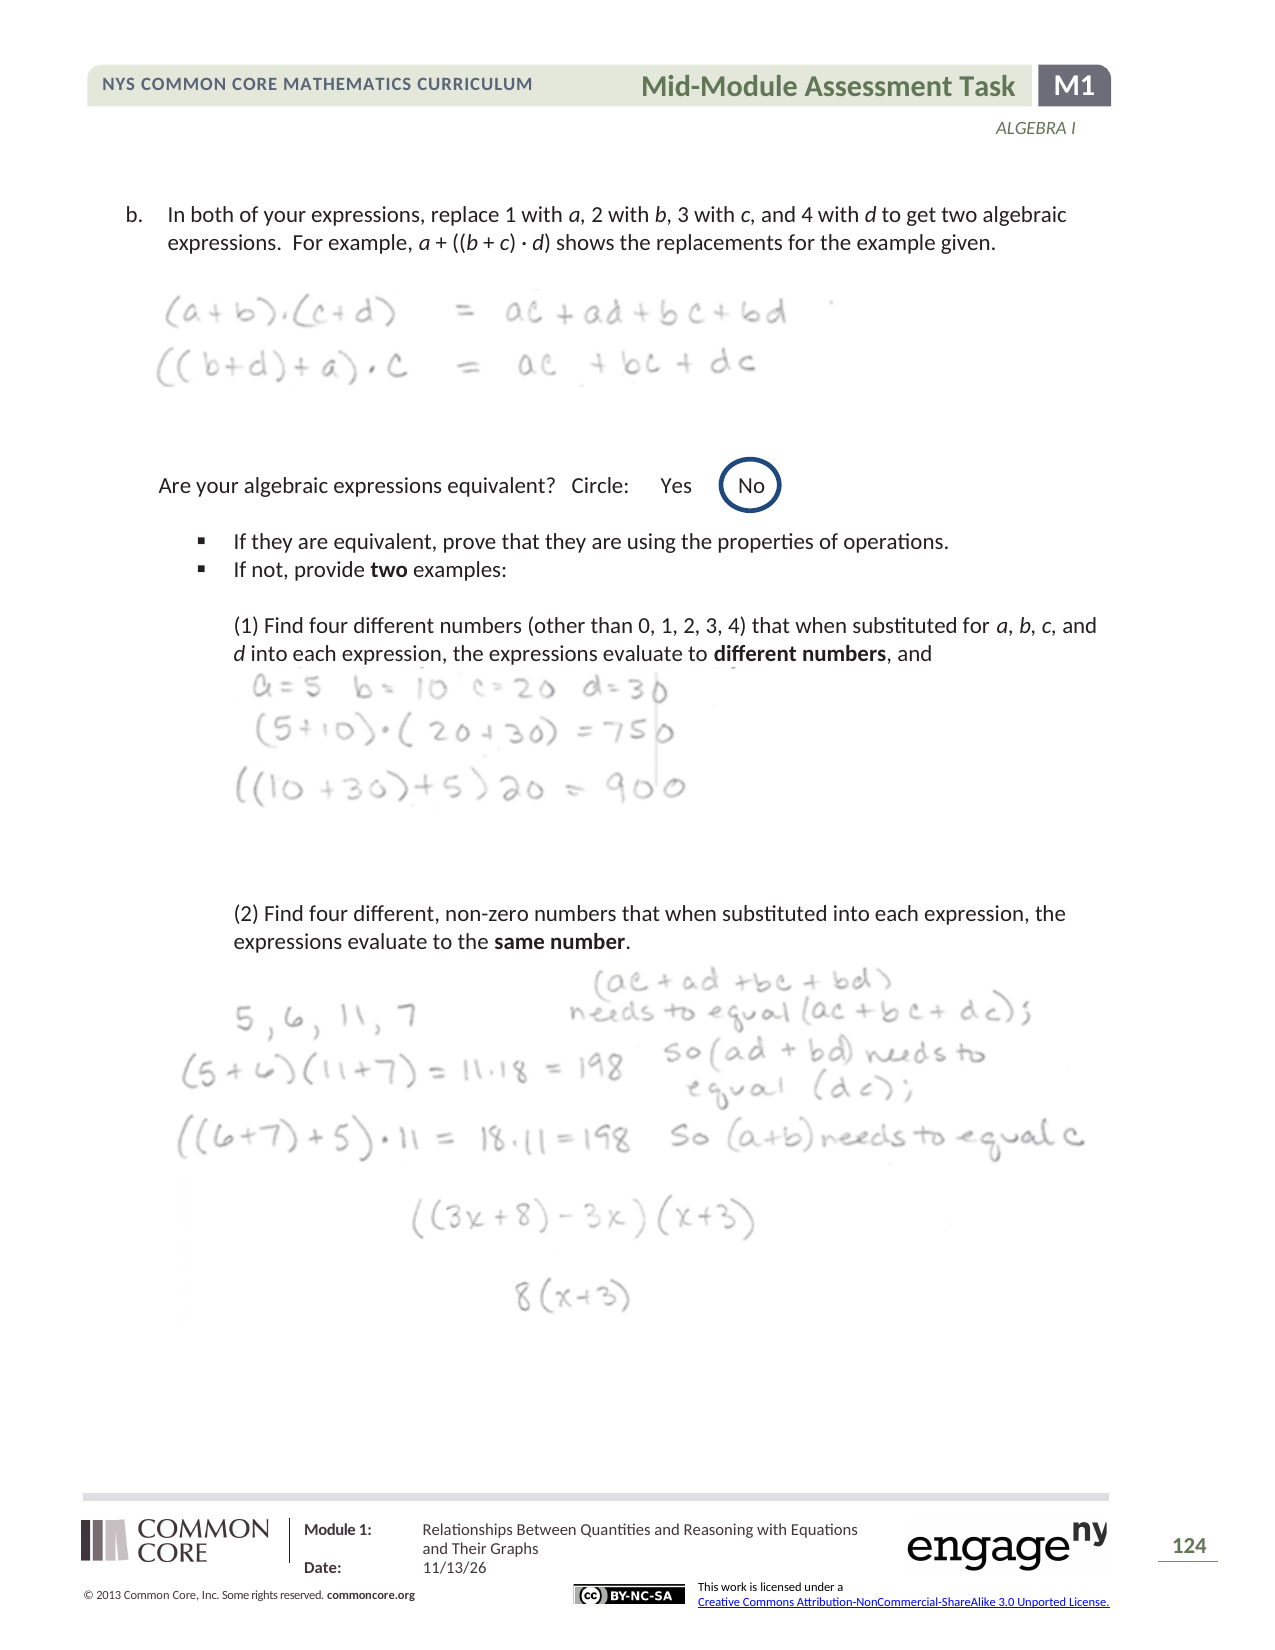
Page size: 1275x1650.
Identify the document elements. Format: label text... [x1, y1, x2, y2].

list Are your algebraic expressions equivalent? Circle: Yes No [158, 471, 1108, 527]
picture [572, 1584, 685, 1604]
picture [81, 1517, 269, 1562]
picture [158, 955, 1097, 1325]
picture [125, 284, 847, 387]
list In both of your expressions, replace 1 with a, 2 with b, 3 with c, and 4 with d to get two algebraic expressions. For example, a + ((b + c) · d) shows the replacements for the example given. [125, 200, 1108, 256]
list If they are equivalent, prove that they are using the properties of operations. [196, 527, 1108, 555]
list (2) Find four different, non-zero numbers that when substituted into each expression, the expressions evaluate to the same number. [233, 899, 1108, 955]
list (1) Find four different numbers (other than 0, 1, 2, 3, 4) that when substituted for a, b, c, and d into each expression, the expressions evaluate to different numbers, and [233, 611, 1108, 667]
picture [906, 1518, 1107, 1573]
picture [233, 667, 742, 816]
list If not, provide two examples: [196, 555, 1108, 583]
